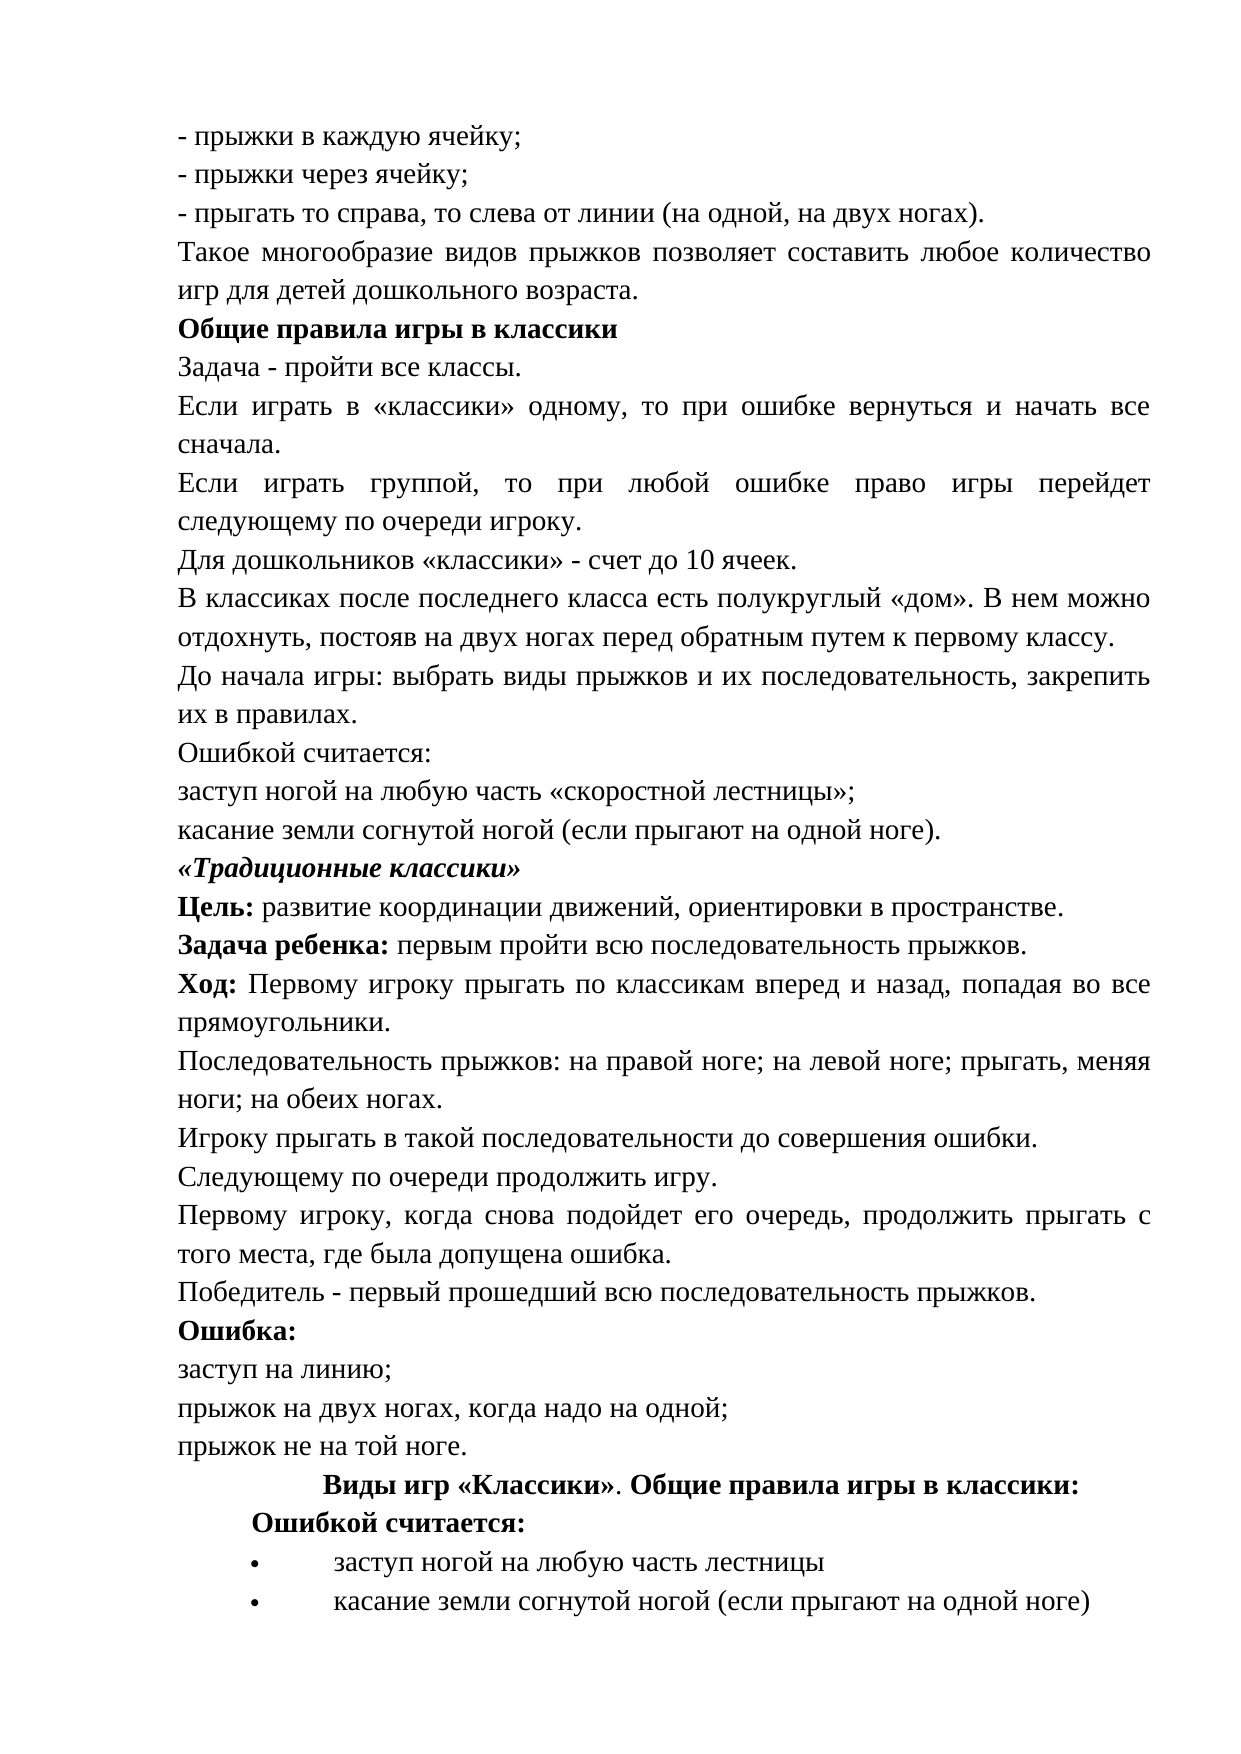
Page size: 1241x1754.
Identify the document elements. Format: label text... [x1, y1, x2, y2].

text - прыжки в каждую ячейку; [177, 118, 1152, 152]
text Цель: развитие координации движений, ориентировки в пространстве. [177, 889, 1152, 922]
text заступ на линию; [177, 1351, 1152, 1385]
text Общие правила игры в классики [177, 311, 1152, 344]
text Если играть группой, то при любой ошибке право игры перейдет следующему по очереди игроку. [177, 465, 1152, 537]
text Задача - пройти все классы. [177, 349, 1152, 383]
text До начала игры: выбрать виды прыжков и их последовательность, закрепить их в правилах. [177, 658, 1152, 730]
text Игроку прыгать в такой последовательности до совершения ошибки. [177, 1120, 1152, 1154]
text прыжок не на той ноге. [177, 1428, 1152, 1462]
text - прыжки через ячейку; [177, 157, 1152, 190]
text прыжок на двух ногах, когда надо на одной; [177, 1390, 1152, 1423]
text «Традиционные классики» [177, 850, 1152, 884]
text - прыгать то справа, то слева от линии (на одной, на двух ногах). [177, 195, 1152, 229]
text Последовательность прыжков: на правой ноге; на левой ноге; прыгать, меняя ноги; на обеих ногах. [177, 1043, 1152, 1115]
text Ошибка: [177, 1313, 1152, 1346]
text Победитель - первый прошедший всю последовательность прыжков. [177, 1274, 1152, 1308]
list заступ ногой на любую часть лестницы [177, 1544, 1152, 1578]
text Такое многообразие видов прыжков позволяет составить любое количество игр для детей дошкольного возраста. [177, 234, 1152, 306]
text Ошибкой считается: [177, 735, 1152, 768]
text Если играть в «классики» одному, то при ошибке вернуться и начать все сначала. [177, 388, 1152, 460]
text Ошибкой считается: [177, 1506, 1152, 1539]
text Ход: Первому игроку прыгать по классикам вперед и назад, попадая во все прямоугольники. [177, 966, 1152, 1038]
text В классиках после последнего класса есть полукруглый «дом». В нем можно отдохнуть, постояв на двух ногах перед обратным путем к первому классу. [177, 581, 1152, 653]
text Задача ребенка: первым пройти всю последовательность прыжков. [177, 927, 1152, 961]
text Следующему по очереди продолжить игру. [177, 1159, 1152, 1192]
text Виды игр «Классики». Общие правила игры в классики: [177, 1467, 1152, 1501]
text касание земли согнутой ногой (если прыгают на одной ноге). [177, 812, 1152, 845]
text заступ ногой на любую часть «скоростной лестницы»; [177, 773, 1152, 807]
text Для дошкольников «классики» - счет до 10 ячеек. [177, 542, 1152, 576]
list касание земли согнутой ногой (если прыгают на одной ноге) [177, 1583, 1152, 1616]
text Первому игроку, когда снова подойдет его очередь, продолжить прыгать с того места, где была допущена ошибка. [177, 1197, 1152, 1269]
